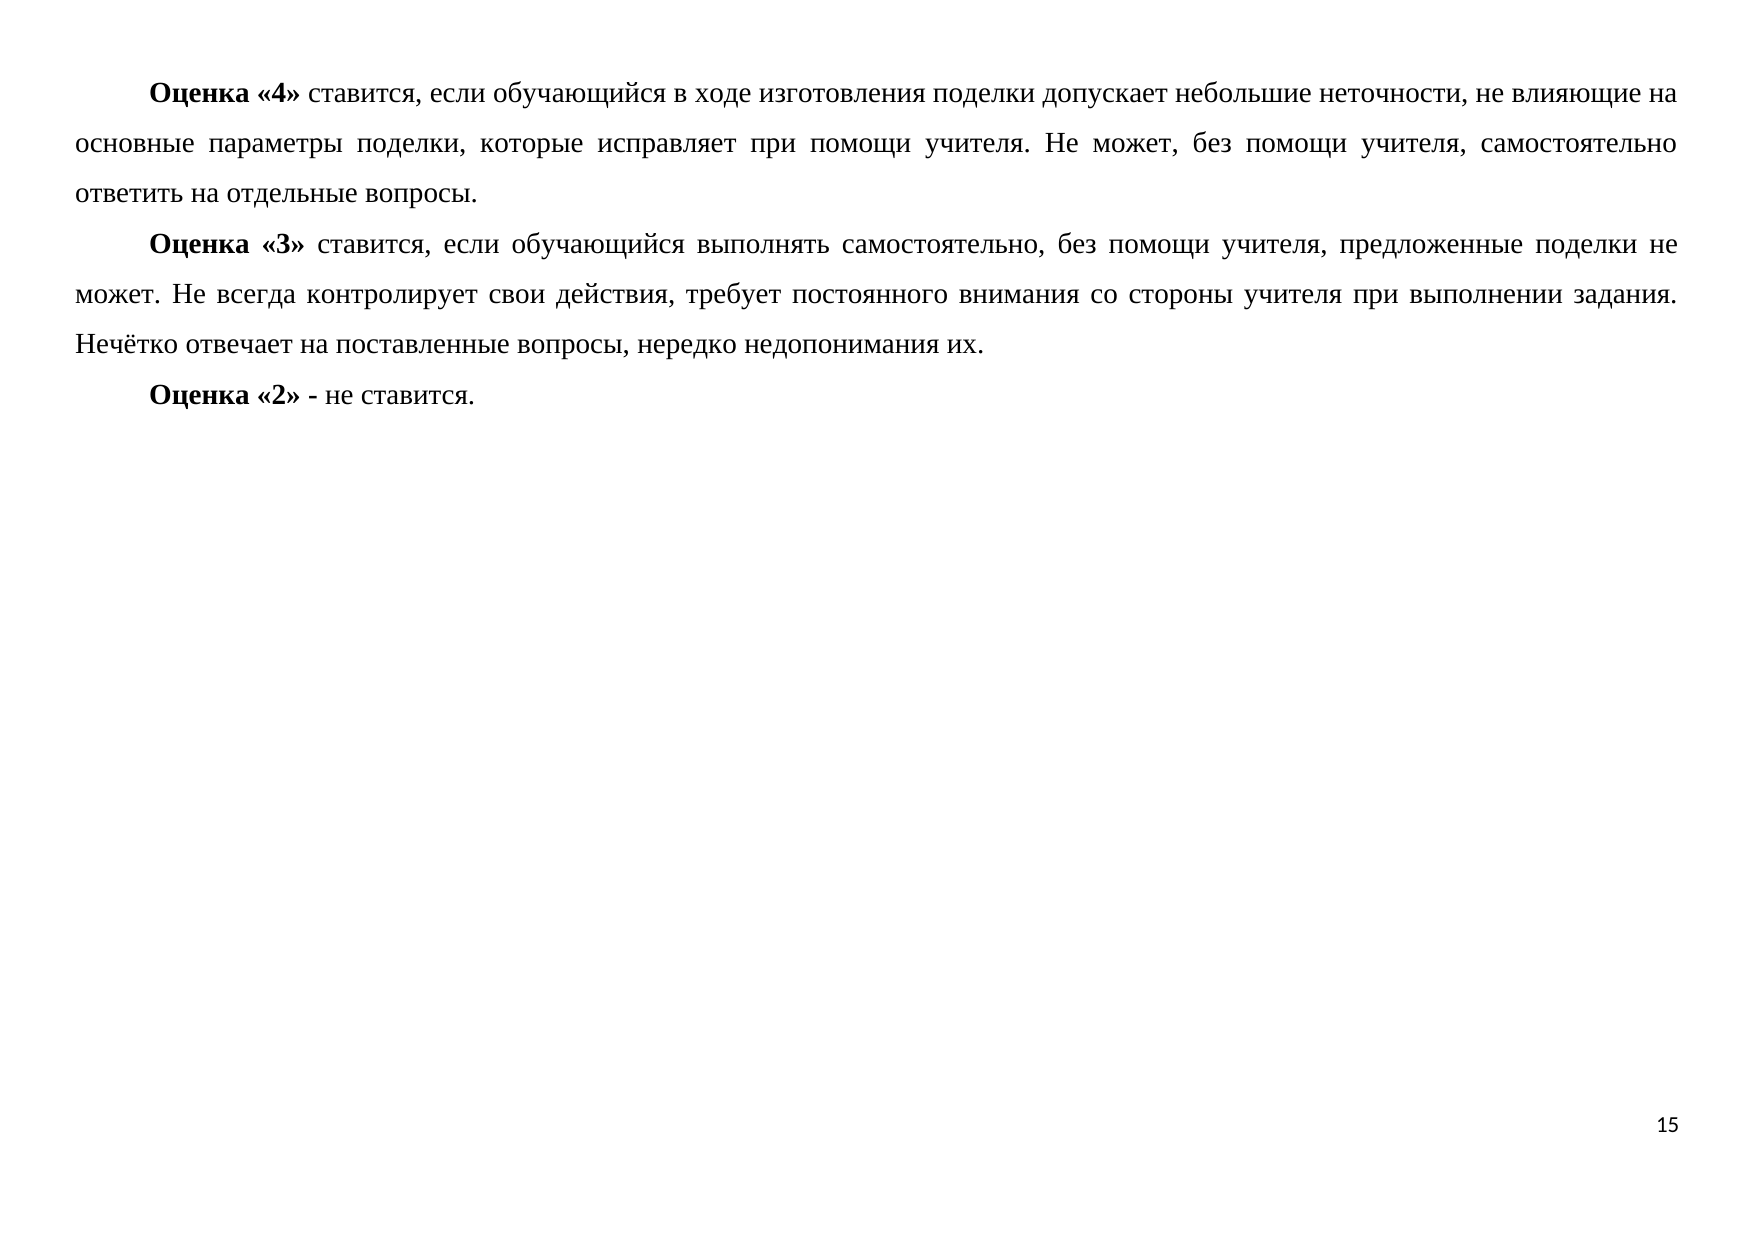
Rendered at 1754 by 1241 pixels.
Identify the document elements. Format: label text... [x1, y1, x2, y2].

text Оценка «4» ставится, если обучающийся в ходе изготовления поделки допускает небольшие неточности, не влияющие на основные параметры поделки, которые исправляет при помощи учителя. Не может, без помощи учителя, самостоятельно ответить на отдельные вопросы. [75, 75, 1679, 209]
text Оценка «3» ставится, если обучающийся выполнять самостоятельно, без помощи учителя, предложенные поделки не может. Не всегда контролирует свои действия, требует постоянного внимания со стороны учителя при выполнении задания. Нечётко отвечает на поставленные вопросы, нередко недопонимания их. [75, 226, 1679, 360]
text Оценка «2» - не ставится. [75, 377, 1679, 410]
